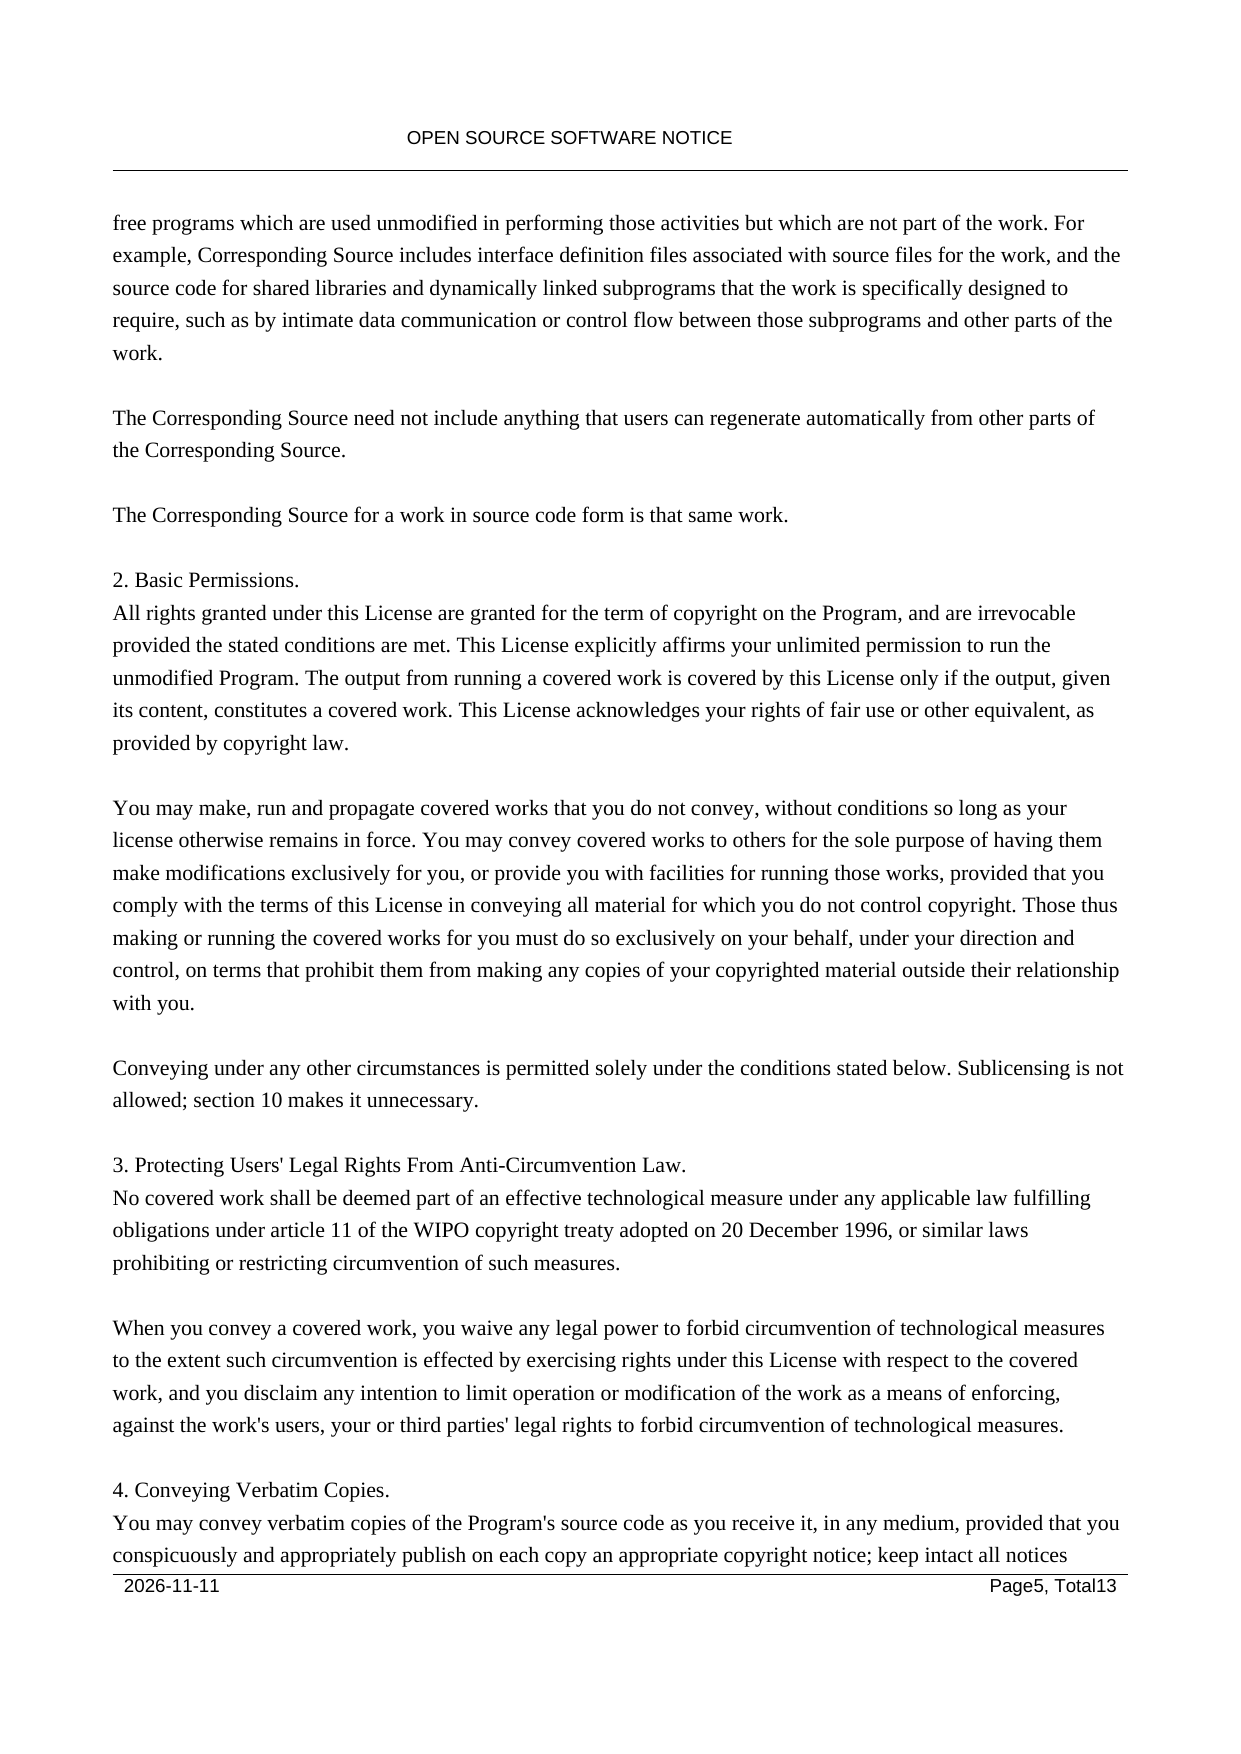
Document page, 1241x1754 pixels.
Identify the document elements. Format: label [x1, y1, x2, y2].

text [112, 206, 1128, 1571]
